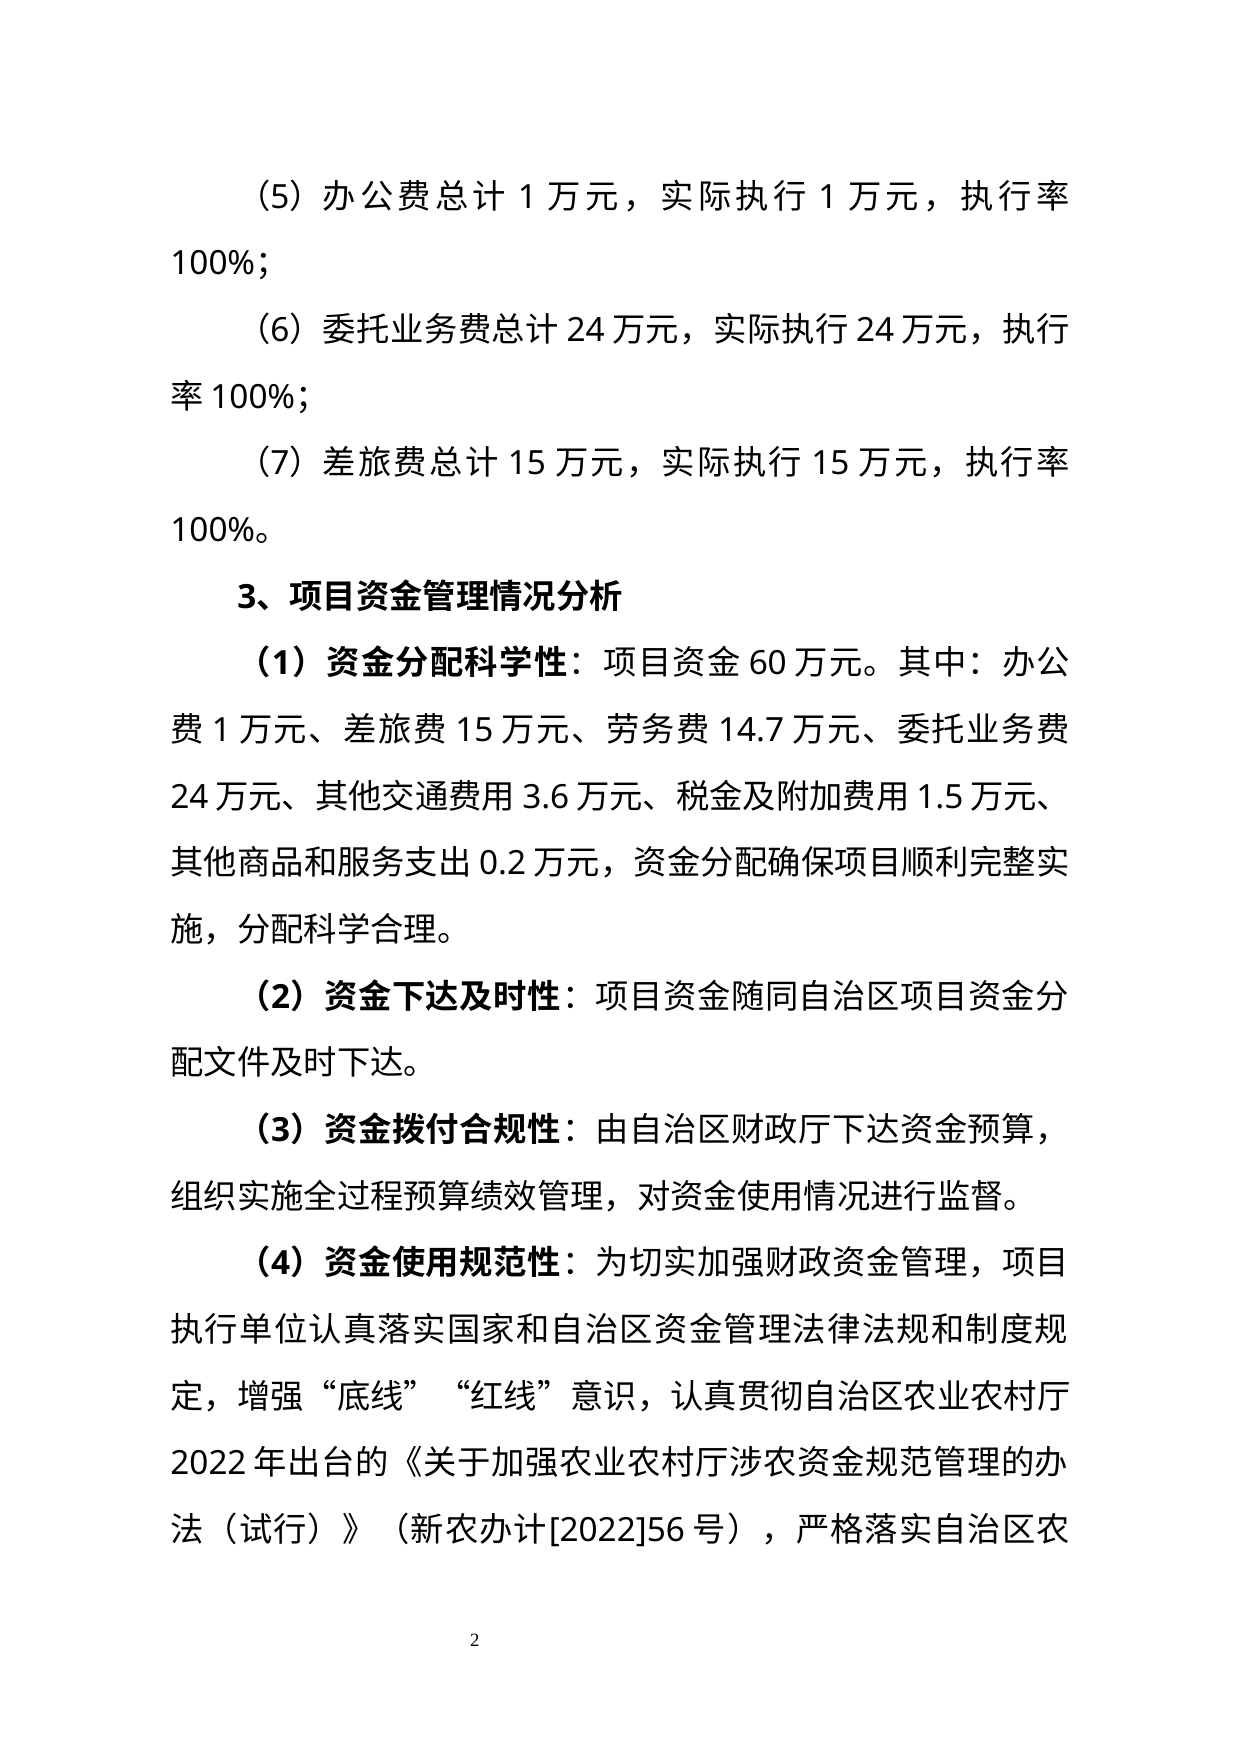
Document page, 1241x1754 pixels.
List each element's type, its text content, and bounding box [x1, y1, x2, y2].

list 差旅费总计15万元，实际执行15万元，执行率100%。 [170, 427, 1070, 560]
text 3、项目资金管理情况分析 [170, 560, 1070, 627]
list 办公费总计1万元，实际执行1万元，执行率100%； [170, 160, 1070, 294]
text （2）资金下达及时性：项目资金随同自治区项目资金分配文件及时下达。 [170, 960, 1070, 1094]
list 委托业务费总计24万元，实际执行24万元，执行率100%； [170, 294, 1070, 427]
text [170, 1227, 1070, 1560]
text （3）资金拨付合规性：由自治区财政厅下达资金预算，组织实施全过程预算绩效管理，对资金使用情况进行监督。 [170, 1094, 1070, 1227]
text （1）资金分配科学性：项目资金60万元。其中：办公费1万元、差旅费15万元、劳务费14.7万元、委托业务费24万元、其他交通费用3.6万元、税金及附加费用1.5万元、其他商品和服务支出0.2万元，资金分配确保项目顺利完整实施，分配科学合理。 [170, 627, 1070, 960]
